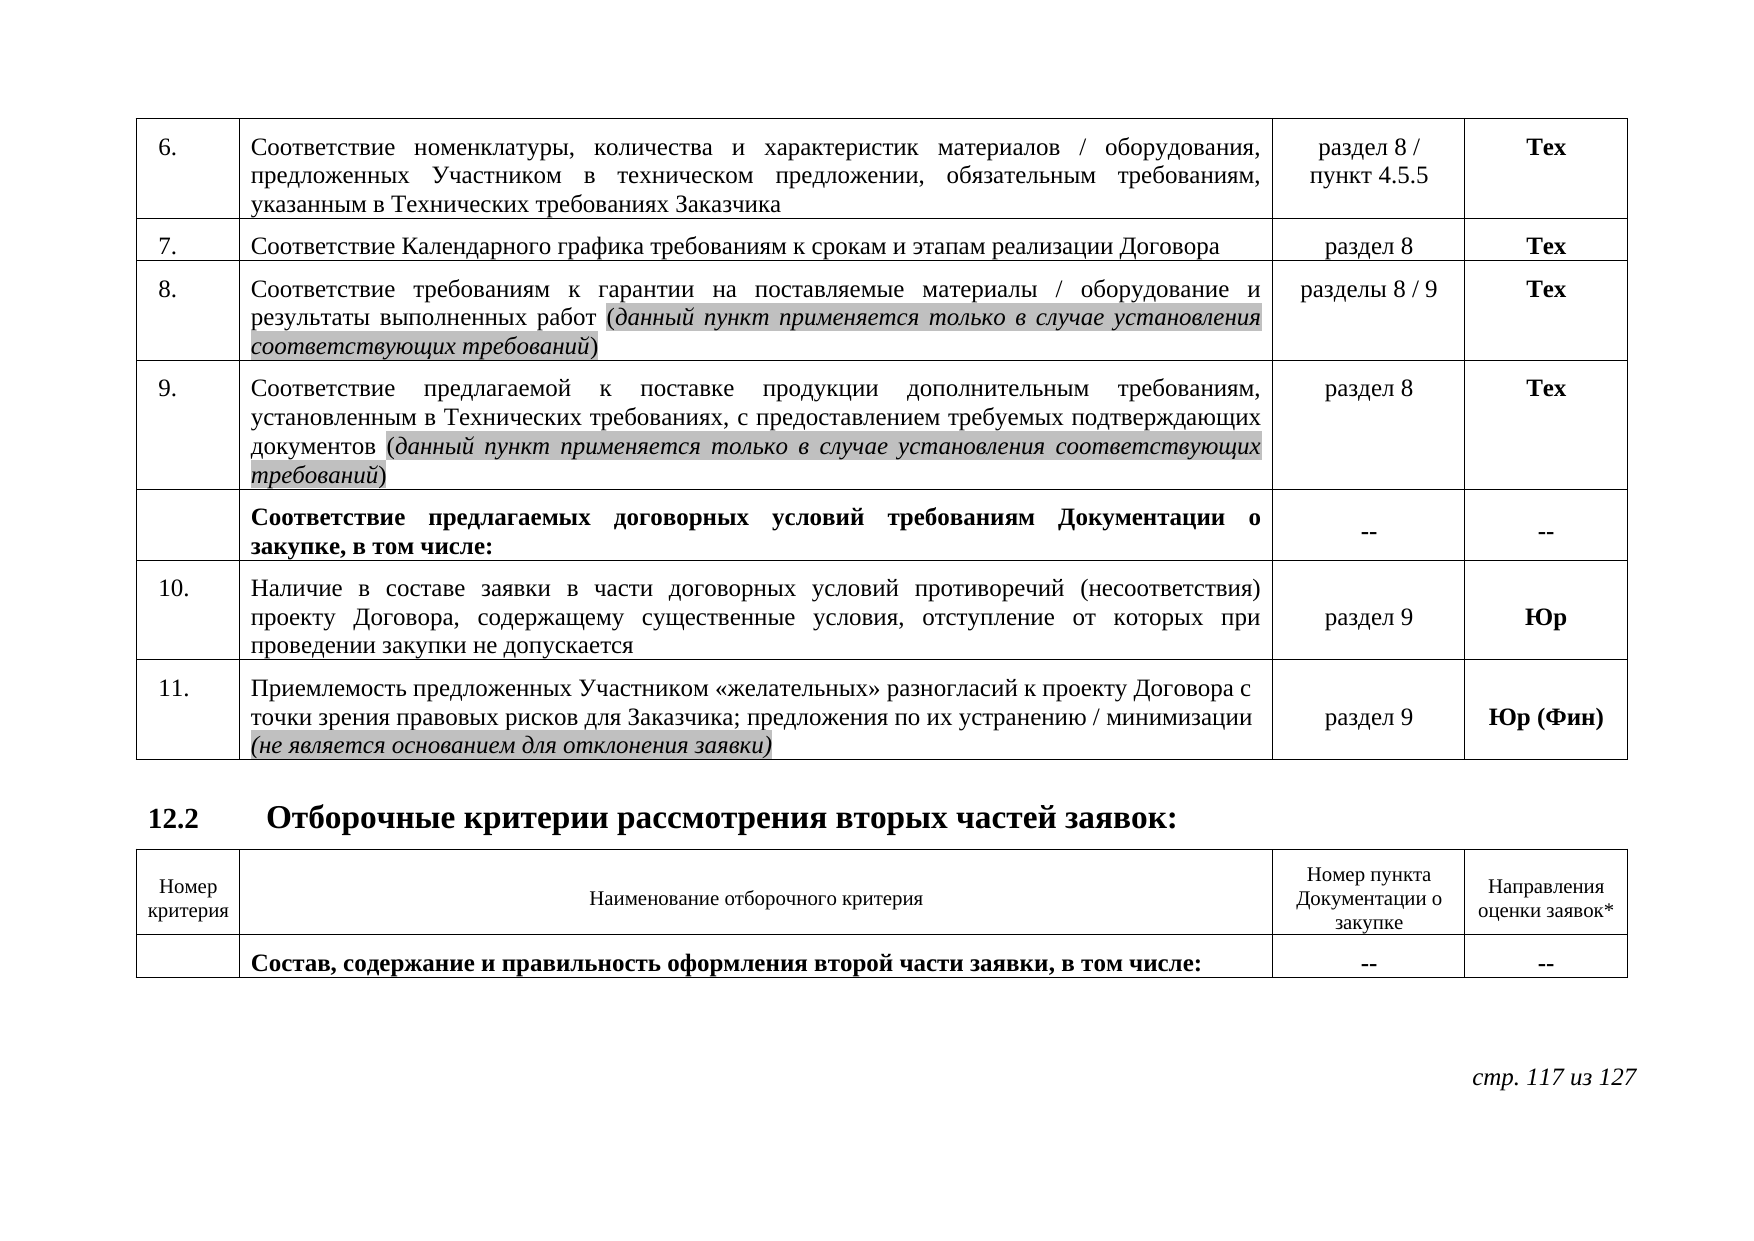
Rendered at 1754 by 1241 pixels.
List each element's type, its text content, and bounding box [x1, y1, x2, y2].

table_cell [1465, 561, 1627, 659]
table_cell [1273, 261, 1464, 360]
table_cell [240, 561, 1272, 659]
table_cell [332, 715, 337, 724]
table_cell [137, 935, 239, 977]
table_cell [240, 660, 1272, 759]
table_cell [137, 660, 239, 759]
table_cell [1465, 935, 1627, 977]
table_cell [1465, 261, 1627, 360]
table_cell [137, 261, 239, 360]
subtitle Отборочные критерии рассмотрения вторых частей заявок: [148, 798, 1636, 836]
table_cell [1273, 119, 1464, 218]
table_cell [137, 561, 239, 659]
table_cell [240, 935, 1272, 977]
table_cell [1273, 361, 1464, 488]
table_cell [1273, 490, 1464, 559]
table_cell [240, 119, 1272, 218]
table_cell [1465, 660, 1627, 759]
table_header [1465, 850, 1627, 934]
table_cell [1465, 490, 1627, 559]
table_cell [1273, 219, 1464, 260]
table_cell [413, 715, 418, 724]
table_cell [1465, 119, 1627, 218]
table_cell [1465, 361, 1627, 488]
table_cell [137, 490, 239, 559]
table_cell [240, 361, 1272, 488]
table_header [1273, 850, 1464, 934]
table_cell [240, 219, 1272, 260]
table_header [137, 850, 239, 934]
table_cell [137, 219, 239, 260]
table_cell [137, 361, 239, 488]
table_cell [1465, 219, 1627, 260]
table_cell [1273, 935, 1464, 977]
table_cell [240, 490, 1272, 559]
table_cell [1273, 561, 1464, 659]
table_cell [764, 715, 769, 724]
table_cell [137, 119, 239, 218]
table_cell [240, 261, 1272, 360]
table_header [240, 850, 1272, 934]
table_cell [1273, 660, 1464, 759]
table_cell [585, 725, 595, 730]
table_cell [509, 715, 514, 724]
